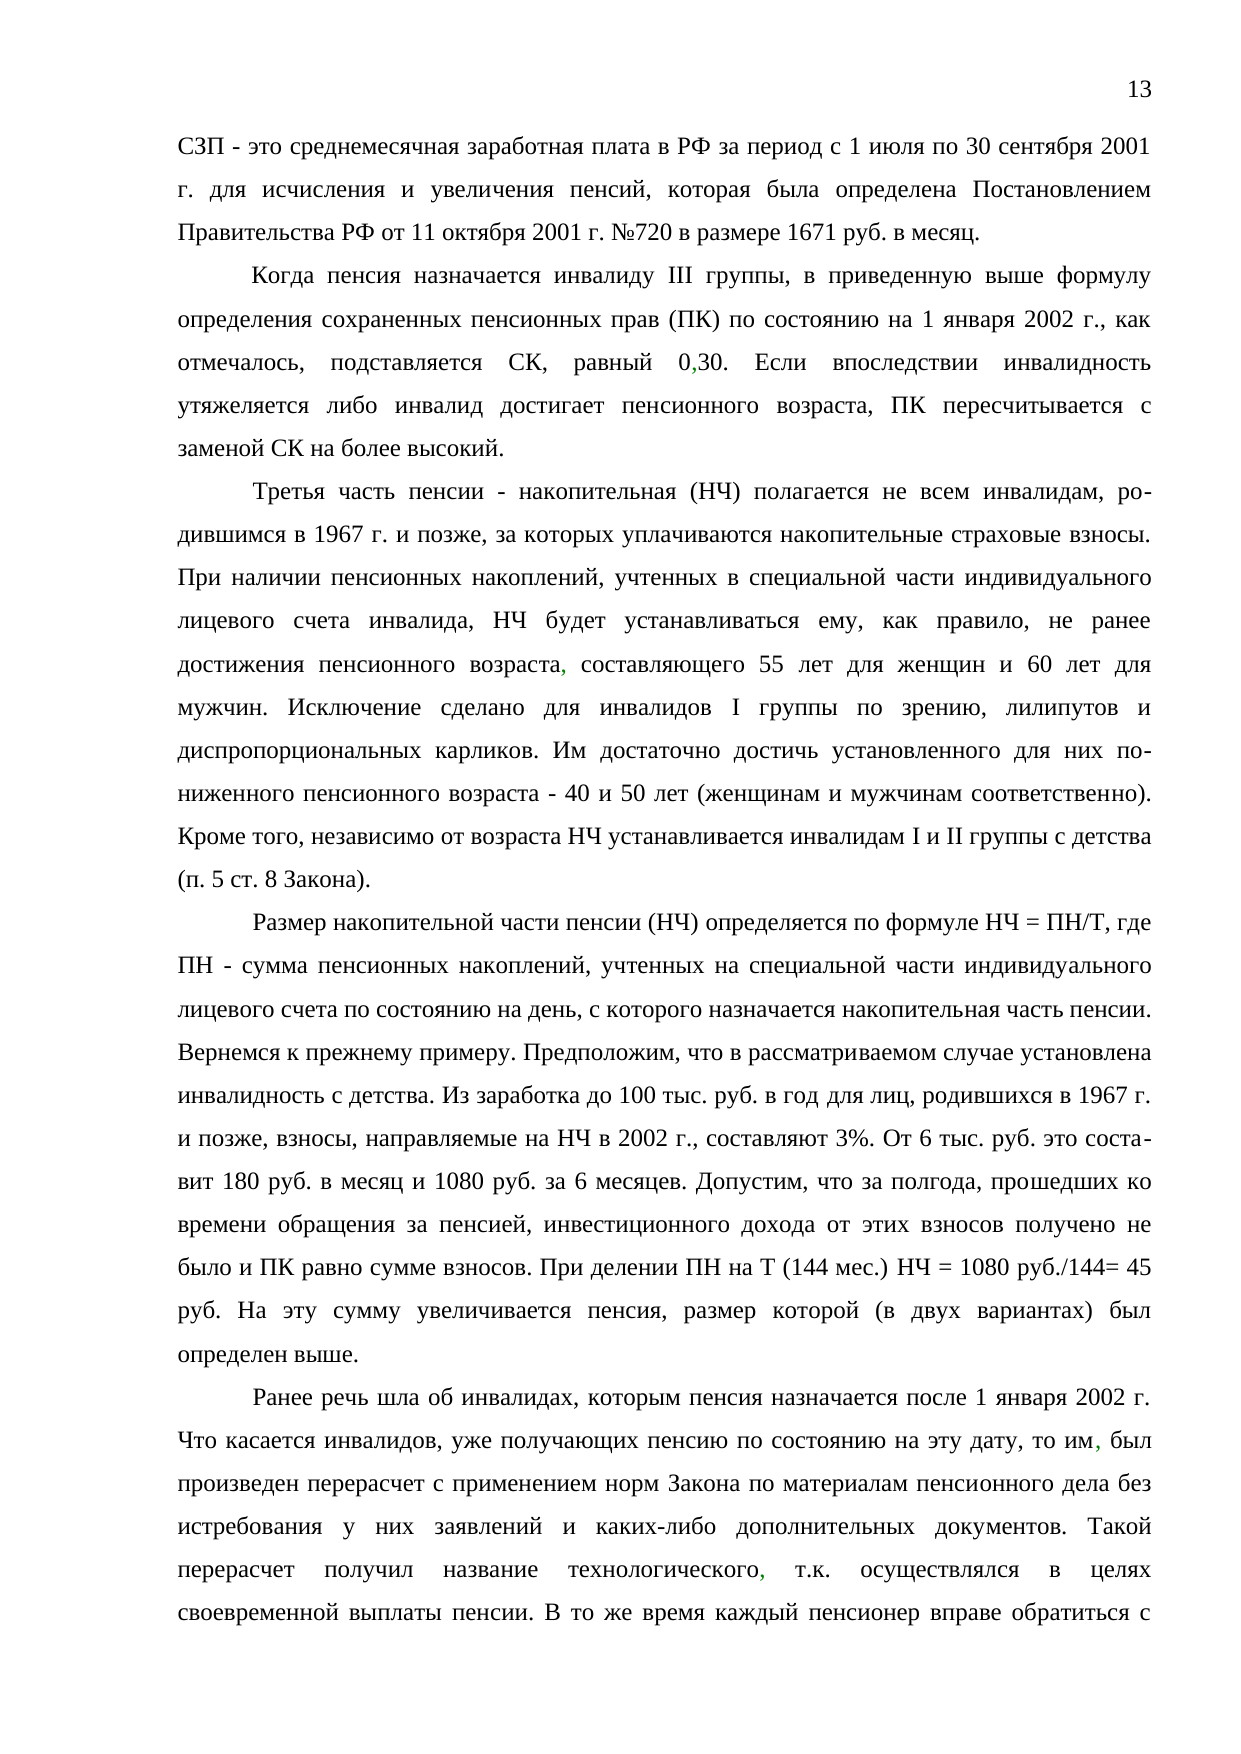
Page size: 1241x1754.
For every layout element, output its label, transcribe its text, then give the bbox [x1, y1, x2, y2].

text Третья часть пенсии - накопительная (НЧ) полагается не всем инвалидам, родившимся в . и позже, за которых уплачиваются накопительные страховые взносы. При наличии пенсионных накоплений, учтенных в специальной части индивидуального лицевого счета инвалида, НЧ будет устанавливаться ему, как правило, не ранее достижения пенсионного возраста, составляющего 55 лет для женщин и 60 лет для мужчин. Исключение сделано для инвалидов I группы по зрению, лилипутов и диспропорциональных карликов. Им достаточно достичь установленного для них пониженного пенсионного возраста - 40 и 50 лет (женщинам и мужчинам соответственно). Кроме того, независимо от возраста НЧ устанавливается инвалидам I и II группы с детства (п. 5 ст. 8 Закона). [177, 476, 1152, 893]
text Размер накопительной части пенсии (НЧ) определяется по формуле НЧ = ПН/Т, где ПН - сумма пенсионных накоплений, учтенных на специальной части индивидуального лицевого счета по состоянию на день, с которого назначается накопительная часть пенсии. Вернемся к прежнему примеру. Предположим, что в рассматриваемом случае установлена инвалидность с детства. Из заработка до 100 тыс. руб. в год для лиц, родившихся в . и позже, взносы, направляемые на НЧ в ., составляют 3%. От 6 тыс. руб. это составит 180 руб. в месяц и 1080 руб. за 6 месяцев. Допустим, что за полгода, прошедших ко времени обращения за пенсией, инвестиционного дохода от этих взносов получено не было и ПК равно сумме взносов. При делении ПН на Т (144 мес.) НЧ = 1080 руб./144= 45 руб. На эту сумму увеличивается пенсия, размер которой (в двух вариантах) был определен выше. [177, 907, 1152, 1367]
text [177, 1382, 1152, 1626]
text Когда пенсия назначается инвалиду III группы, в приведенную выше формулу определения сохраненных пенсионных прав (ПК) по состоянию на 1 января ., как отмечалось, подставляется СК, равный 0,30. Если впоследствии инвалидность утяжеляется либо инвалид достигает пенсионного возраста, ПК пересчитывается с заменой СК на более высокий. [177, 261, 1152, 462]
text СЗП - это среднемесячная заработная плата в РФ за период с 1 июля по 30 сентября . для исчисления и увеличения пенсий, которая была определена Постановлением Правительства РФ от 11 октября . №720 в размере 1671 руб. в месяц. [177, 131, 1152, 246]
